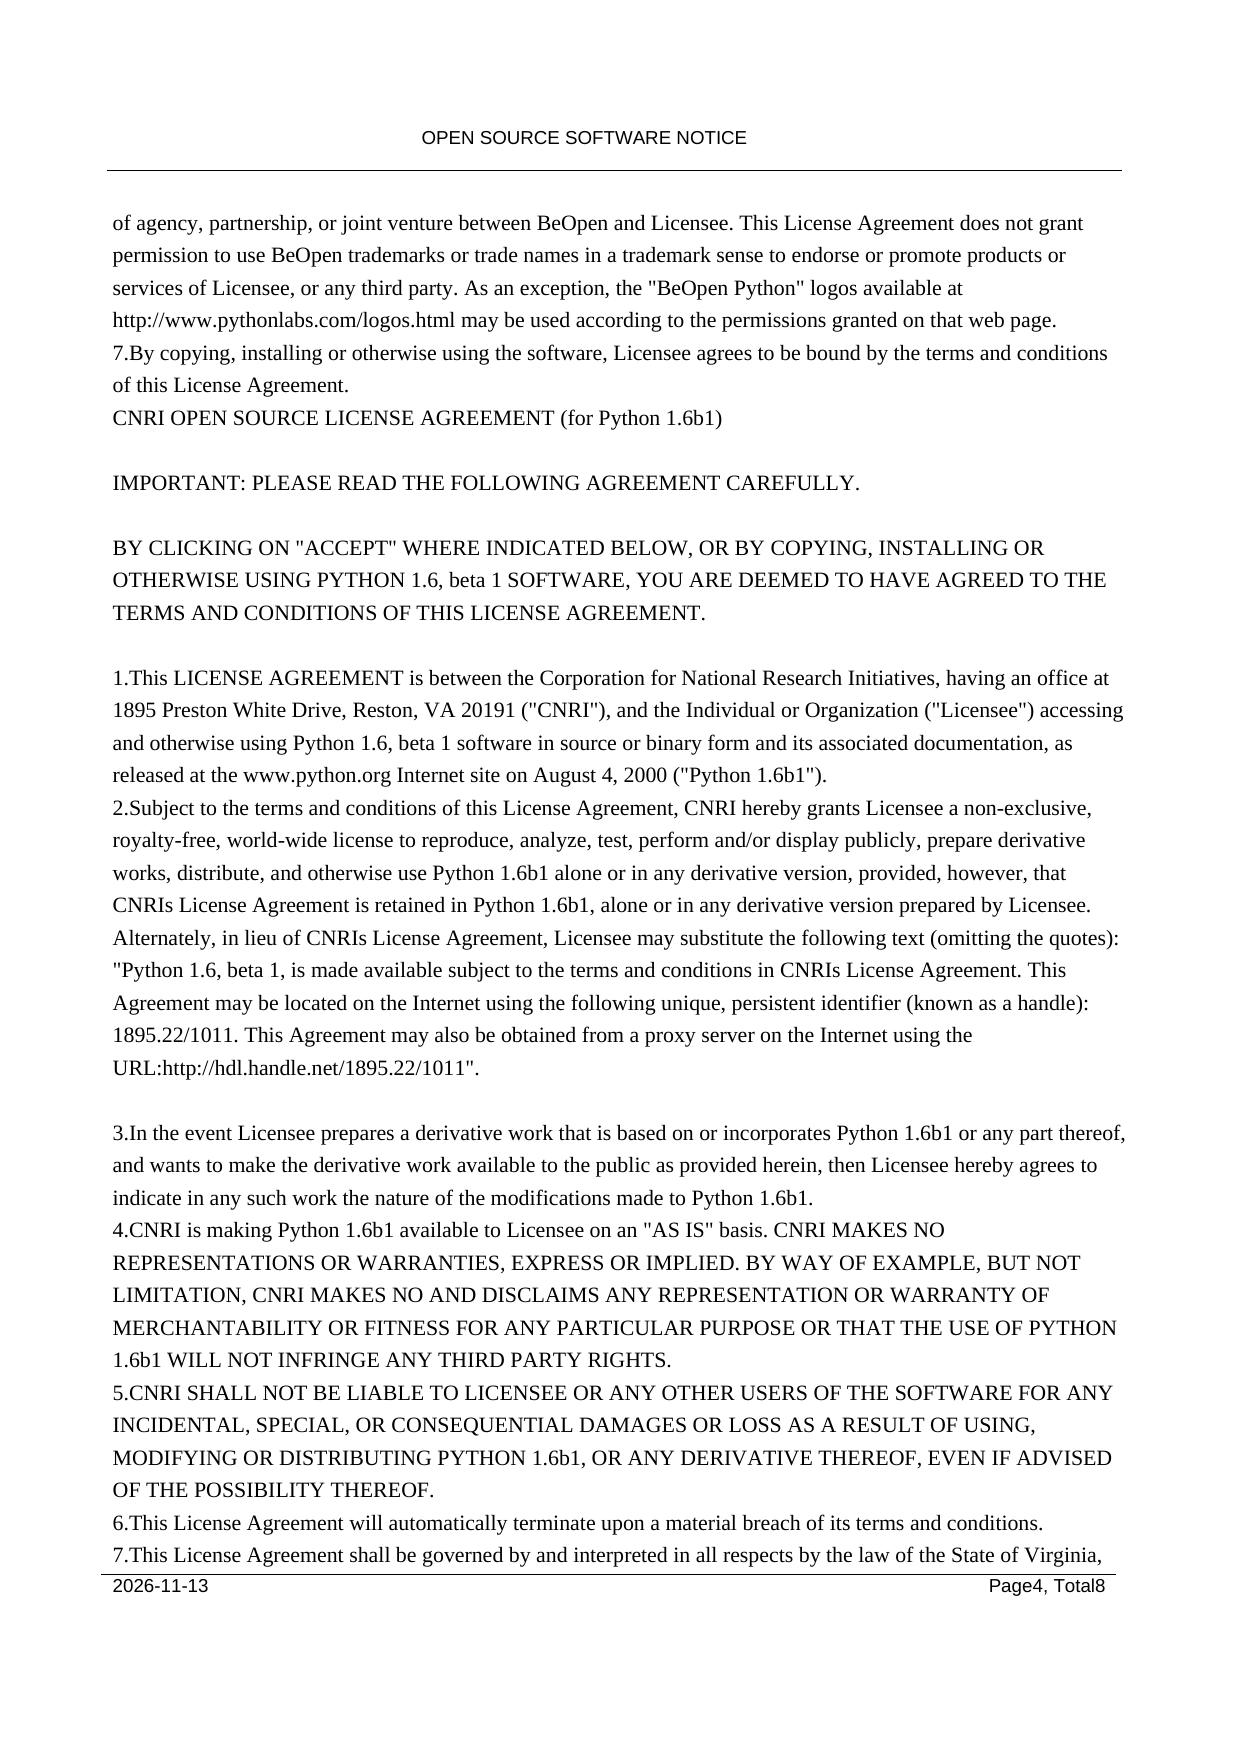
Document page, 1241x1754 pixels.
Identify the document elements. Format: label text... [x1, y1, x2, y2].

text IMPORTANT: PLEASE READ THE FOLLOWING AGREEMENT CAREFULLY. [112, 466, 1128, 499]
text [112, 206, 1128, 336]
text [112, 1539, 1128, 1571]
text 4.CNRI is making Python 1.6b1 available to Licensee on an "AS IS" basis. CNRI MAKES NO REPRESENTATIONS OR WARRANTIES, EXPRESS OR IMPLIED. BY WAY OF EXAMPLE, BUT NOT LIMITATION, CNRI MAKES NO AND DISCLAIMS ANY REPRESENTATION OR WARRANTY OF MERCHANTABILITY OR FITNESS FOR ANY PARTICULAR PURPOSE OR THAT THE USE OF PYTHON 1.6b1 WILL NOT INFRINGE ANY THIRD PARTY RIGHTS. [112, 1214, 1128, 1376]
text 1.This LICENSE AGREEMENT is between the Corporation for National Research Initiatives, having an office at 1895 Preston White Drive, Reston, VA 20191 ("CNRI"), and the Individual or Organization ("Licensee") accessing and otherwise using Python 1.6, beta 1 software in source or binary form and its associated documentation, as released at the www.python.org Internet site on August 4, 2000 ("Python 1.6b1"). [112, 661, 1128, 791]
text 6.This License Agreement will automatically terminate upon a material breach of its terms and conditions. [112, 1506, 1128, 1539]
text CNRI OPEN SOURCE LICENSE AGREEMENT (for Python 1.6b1) [112, 401, 1128, 434]
text 2.Subject to the terms and conditions of this License Agreement, CNRI hereby grants Licensee a non-exclusive, royalty-free, world-wide license to reproduce, analyze, test, perform and/or display publicly, prepare derivative works, distribute, and otherwise use Python 1.6b1 alone or in any derivative version, provided, however, that CNRIs License Agreement is retained in Python 1.6b1, alone or in any derivative version prepared by Licensee. [112, 791, 1128, 921]
text Alternately, in lieu of CNRIs License Agreement, Licensee may substitute the following text (omitting the quotes): "Python 1.6, beta 1, is made available subject to the terms and conditions in CNRIs License Agreement. This Agreement may be located on the Internet using the following unique, persistent identifier (known as a handle): 1895.22/1011. This Agreement may also be obtained from a proxy server on the Internet using the URL:http://hdl.handle.net/1895.22/1011". [112, 921, 1128, 1084]
text 5.CNRI SHALL NOT BE LIABLE TO LICENSEE OR ANY OTHER USERS OF THE SOFTWARE FOR ANY INCIDENTAL, SPECIAL, OR CONSEQUENTIAL DAMAGES OR LOSS AS A RESULT OF USING, MODIFYING OR DISTRIBUTING PYTHON 1.6b1, OR ANY DERIVATIVE THEREOF, EVEN IF ADVISED OF THE POSSIBILITY THEREOF. [112, 1376, 1128, 1506]
text 3.In the event Licensee prepares a derivative work that is based on or incorporates Python 1.6b1 or any part thereof, and wants to make the derivative work available to the public as provided herein, then Licensee hereby agrees to indicate in any such work the nature of the modifications made to Python 1.6b1. [112, 1116, 1128, 1214]
text 7.By copying, installing or otherwise using the software, Licensee agrees to be bound by the terms and conditions of this License Agreement. [112, 336, 1128, 401]
text BY CLICKING ON "ACCEPT" WHERE INDICATED BELOW, OR BY COPYING, INSTALLING OR OTHERWISE USING PYTHON 1.6, beta 1 SOFTWARE, YOU ARE DEEMED TO HAVE AGREED TO THE TERMS AND CONDITIONS OF THIS LICENSE AGREEMENT. [112, 531, 1128, 629]
